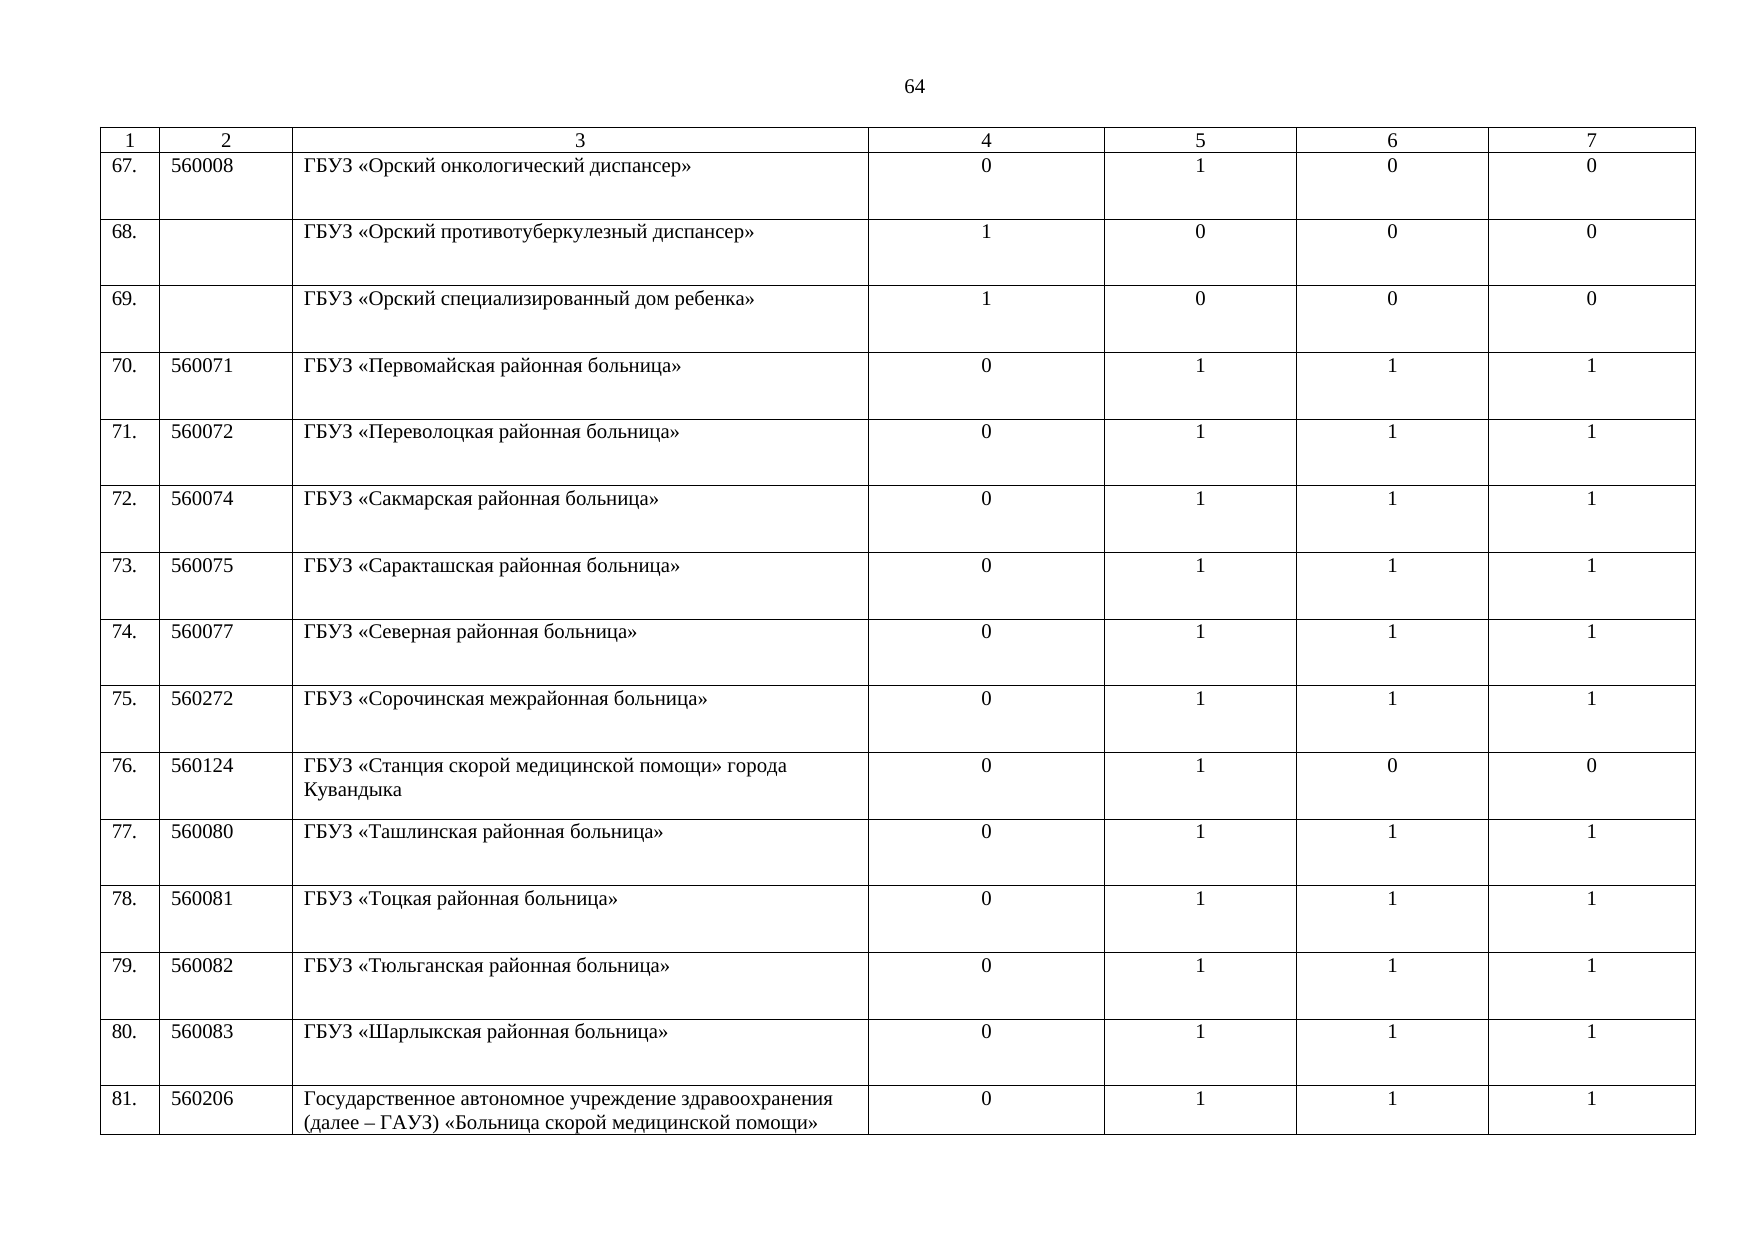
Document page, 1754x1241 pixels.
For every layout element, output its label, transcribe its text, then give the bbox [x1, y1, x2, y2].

table_cell [101, 886, 159, 952]
table_cell ГБУЗ «Переволоцкая районная больница» [293, 420, 868, 485]
table_cell 0 [1297, 220, 1488, 285]
table_cell [101, 820, 159, 885]
table_cell 0 [1297, 286, 1488, 352]
table_cell 560072 [160, 420, 292, 485]
table_header 3 [293, 128, 868, 152]
table_cell 560082 [160, 953, 292, 1018]
table_cell 0 [869, 953, 1104, 1018]
table_cell [101, 620, 159, 685]
table_cell ГБУЗ «Тоцкая районная больница» [293, 886, 868, 952]
table_cell 1 [1297, 353, 1488, 418]
table_cell 1 [1105, 620, 1296, 685]
table_cell 1 [1297, 486, 1488, 552]
table_cell [101, 286, 159, 352]
table_cell 0 [869, 1086, 1104, 1134]
table_cell 560206 [160, 1086, 292, 1134]
table_cell 1 [1105, 153, 1296, 218]
table_cell ГБУЗ «Первомайская районная больница» [293, 353, 868, 418]
table_cell 1 [1297, 1020, 1488, 1085]
table_cell 1 [1105, 553, 1296, 618]
table_cell 0 [1297, 753, 1488, 818]
table_cell [160, 220, 292, 285]
table_cell [101, 420, 159, 485]
table_cell 0 [1489, 153, 1695, 218]
table_cell ГБУЗ «Саракташская районная больница» [293, 553, 868, 618]
table_cell 1 [1105, 753, 1296, 818]
table_cell 560077 [160, 620, 292, 685]
table_header 7 [1489, 128, 1695, 152]
table_cell 560083 [160, 1020, 292, 1085]
table_cell 0 [1105, 220, 1296, 285]
table_cell 1 [1297, 886, 1488, 952]
table_cell ГБУЗ «Шарлыкская районная больница» [293, 1020, 868, 1085]
table_cell 1 [1489, 820, 1695, 885]
table_cell [101, 1086, 159, 1134]
table_header 5 [1105, 128, 1296, 152]
table_cell 1 [1489, 1020, 1695, 1085]
table_cell 0 [1489, 286, 1695, 352]
table_cell 1 [1105, 353, 1296, 418]
table_cell 0 [1489, 220, 1695, 285]
table_cell 1 [1489, 486, 1695, 552]
table_cell 1 [1105, 420, 1296, 485]
table_cell 560075 [160, 553, 292, 618]
table_cell 0 [869, 753, 1104, 818]
table_cell 1 [1489, 953, 1695, 1018]
table_cell ГБУЗ «Сорочинская межрайонная больница» [293, 686, 868, 752]
table_cell ГБУЗ «Станция скорой медицинской помощи» города Кувандыка [293, 753, 868, 818]
table_cell 1 [1489, 553, 1695, 618]
table_cell 1 [869, 220, 1104, 285]
table_cell 1 [1105, 686, 1296, 752]
table_header 4 [869, 128, 1104, 152]
table_cell [101, 353, 159, 418]
table_cell 560074 [160, 486, 292, 552]
table_cell [101, 486, 159, 552]
table_cell 560272 [160, 686, 292, 752]
table_cell 1 [1105, 1086, 1296, 1134]
table_cell 0 [869, 353, 1104, 418]
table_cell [293, 1086, 868, 1134]
table_cell ГБУЗ «Сакмарская районная больница» [293, 486, 868, 552]
table_cell 1 [1489, 686, 1695, 752]
table_cell 560071 [160, 353, 292, 418]
table_cell 1 [1297, 686, 1488, 752]
table_cell ГБУЗ «Орский противотуберкулезный диспансер» [293, 220, 868, 285]
table_cell 1 [1297, 953, 1488, 1018]
table_cell 0 [1297, 153, 1488, 218]
table_cell 1 [1105, 886, 1296, 952]
table_cell 560124 [160, 753, 292, 818]
table_cell 1 [1105, 953, 1296, 1018]
table_cell 1 [1297, 620, 1488, 685]
table_cell 0 [869, 886, 1104, 952]
table_cell [101, 686, 159, 752]
table_cell 1 [1105, 1020, 1296, 1085]
table_cell 1 [1297, 420, 1488, 485]
table_cell 1 [1489, 886, 1695, 952]
table_cell 1 [1105, 486, 1296, 552]
table_cell 0 [869, 420, 1104, 485]
table_cell 0 [869, 153, 1104, 218]
table_cell 0 [869, 820, 1104, 885]
table_cell 1 [869, 286, 1104, 352]
table_cell ГБУЗ «Северная районная больница» [293, 620, 868, 685]
table_cell 560081 [160, 886, 292, 952]
table_cell 1 [1105, 820, 1296, 885]
table_cell 1 [1489, 420, 1695, 485]
table_cell 0 [1489, 753, 1695, 818]
table_cell 1 [1489, 353, 1695, 418]
table_cell 560080 [160, 820, 292, 885]
table_cell [101, 953, 159, 1018]
table_header 6 [1297, 128, 1488, 152]
table_cell 0 [869, 686, 1104, 752]
table_cell ГБУЗ «Орский онкологический диспансер» [293, 153, 868, 218]
table_cell 0 [869, 1020, 1104, 1085]
table_cell 0 [869, 486, 1104, 552]
table_cell 0 [1105, 286, 1296, 352]
table_cell 1 [1489, 1086, 1695, 1134]
table_header 1 [101, 128, 159, 152]
table_cell [101, 153, 159, 218]
table_cell ГБУЗ «Орский специализированный дом ребенка» [293, 286, 868, 352]
table_cell [160, 286, 292, 352]
table_cell 560008 [160, 153, 292, 218]
table_cell [101, 220, 159, 285]
table_cell 1 [1297, 1086, 1488, 1134]
table_cell 0 [869, 620, 1104, 685]
table_cell 1 [1489, 620, 1695, 685]
table_cell [101, 1020, 159, 1085]
table_cell ГБУЗ «Ташлинская районная больница» [293, 820, 868, 885]
table_cell [101, 553, 159, 618]
table_header 2 [160, 128, 292, 152]
table_cell 1 [1297, 820, 1488, 885]
table_cell ГБУЗ «Тюльганская районная больница» [293, 953, 868, 1018]
table_cell [101, 753, 159, 818]
table_cell 1 [1297, 553, 1488, 618]
table_cell 0 [869, 553, 1104, 618]
